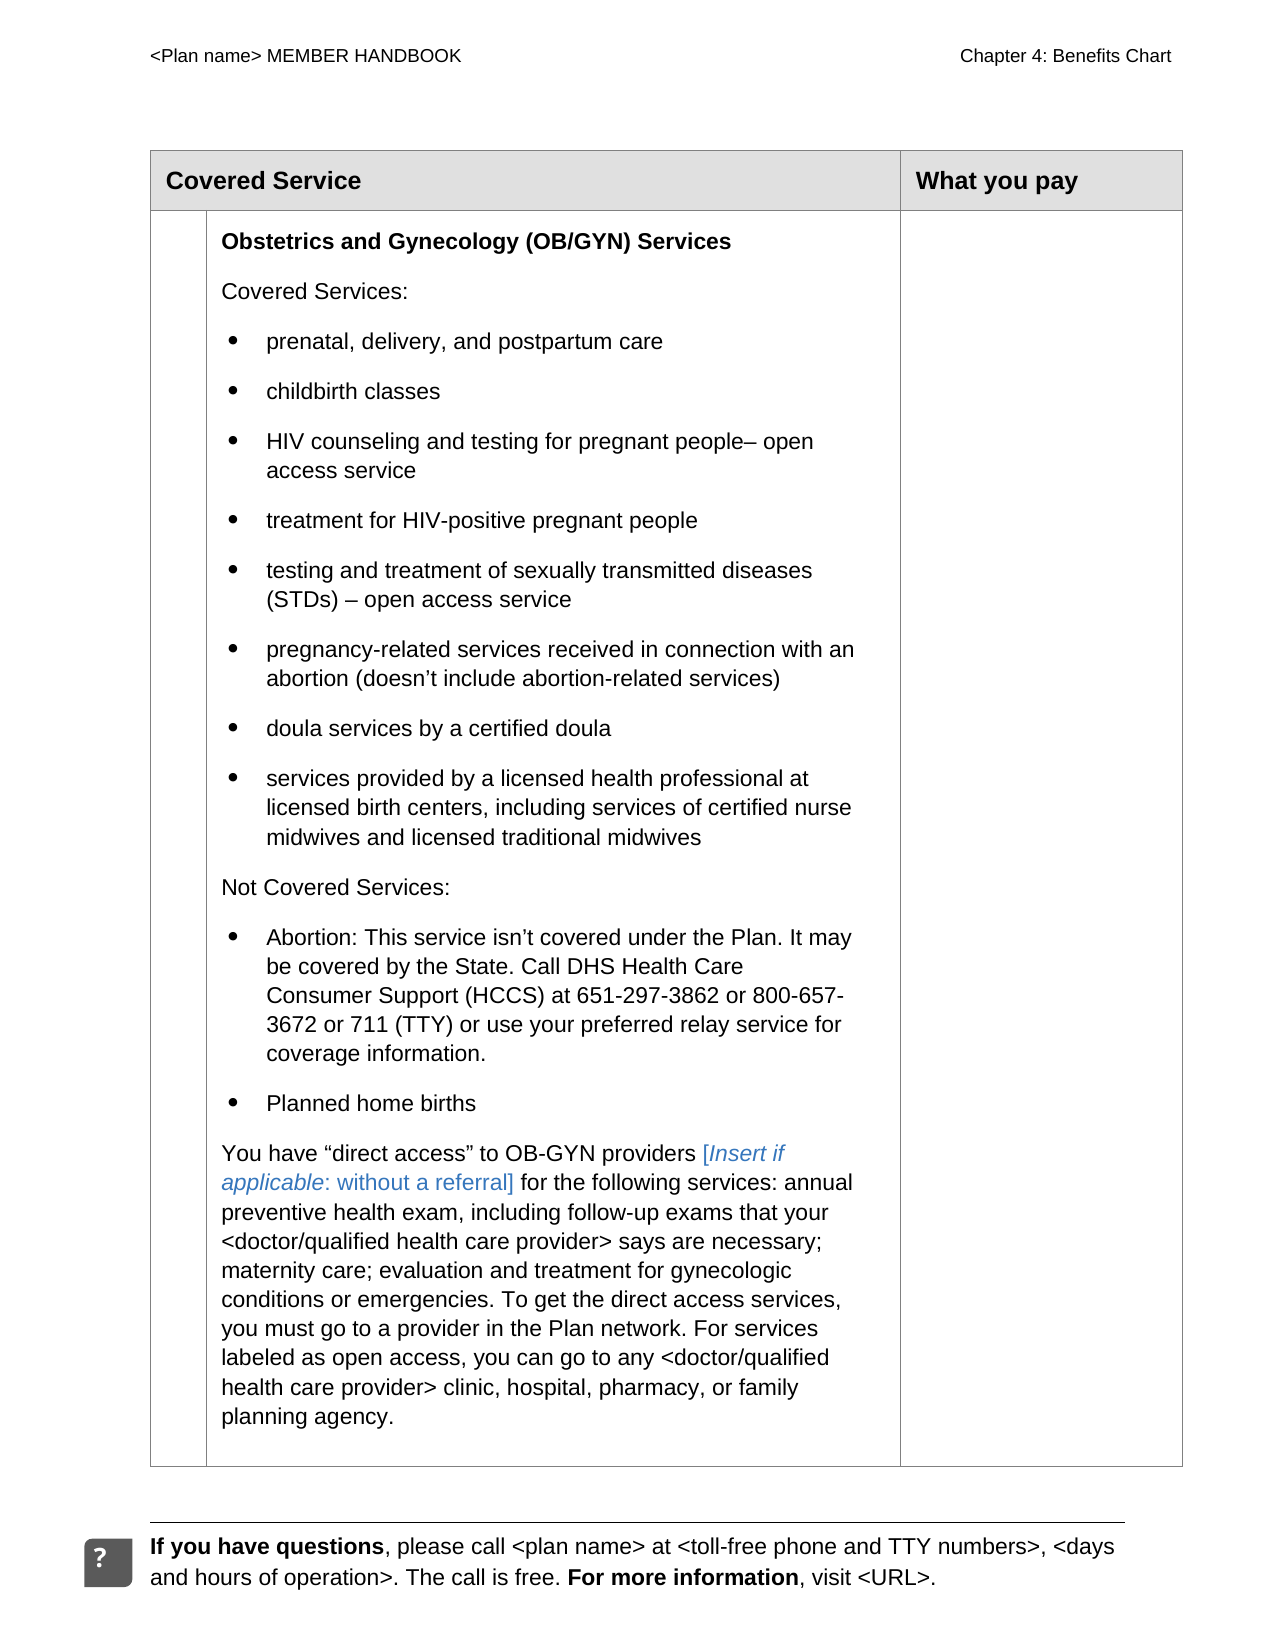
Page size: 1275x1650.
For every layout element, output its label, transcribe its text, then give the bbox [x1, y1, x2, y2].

table_cell [151, 211, 206, 1466]
table_cell [901, 211, 1182, 1466]
table_header Covered Service [151, 151, 900, 210]
table_cell Obstetrics and Gynecology (OB/GYN) Services Covered Services: prenatal, delivery, and postpartum care childbirth classes HIV counseling and testing for pregnant people– open access service treatment for HIV-positive pregnant people testing and treatment of sexually transmitted diseases (STDs) – open access service pregnancy-related services received in connection with an abortion (doesn’t include abortion-related services) doula services by a certified doula services provided by a licensed health professional at licensed birth centers, including services of certified nurse midwives and licensed traditional midwives Not Covered Services: Abortion: This service isn’t covered under the Plan. It may be covered by the State. Call DHS Health Care Consumer Support (HCCS) at 651-297-3862 or 800-657-3672 or 711 (TTY) or use your preferred relay service for coverage information. Planned home births You have “direct access” to OB-GYN providers [Insert if applicable: without a referral] for the following services: annual preventive health exam, including follow-up exams that your <doctor/qualified health care provider> says are necessary; maternity care; evaluation and treatment for gynecologic conditions or emergencies. To get the direct access services, you must go to a provider in the Plan network. For services labeled as open access, you can go to any <doctor/qualified health care provider> clinic, hospital, pharmacy, or family planning agency. [207, 211, 900, 1466]
table_header What you pay [901, 151, 1182, 210]
